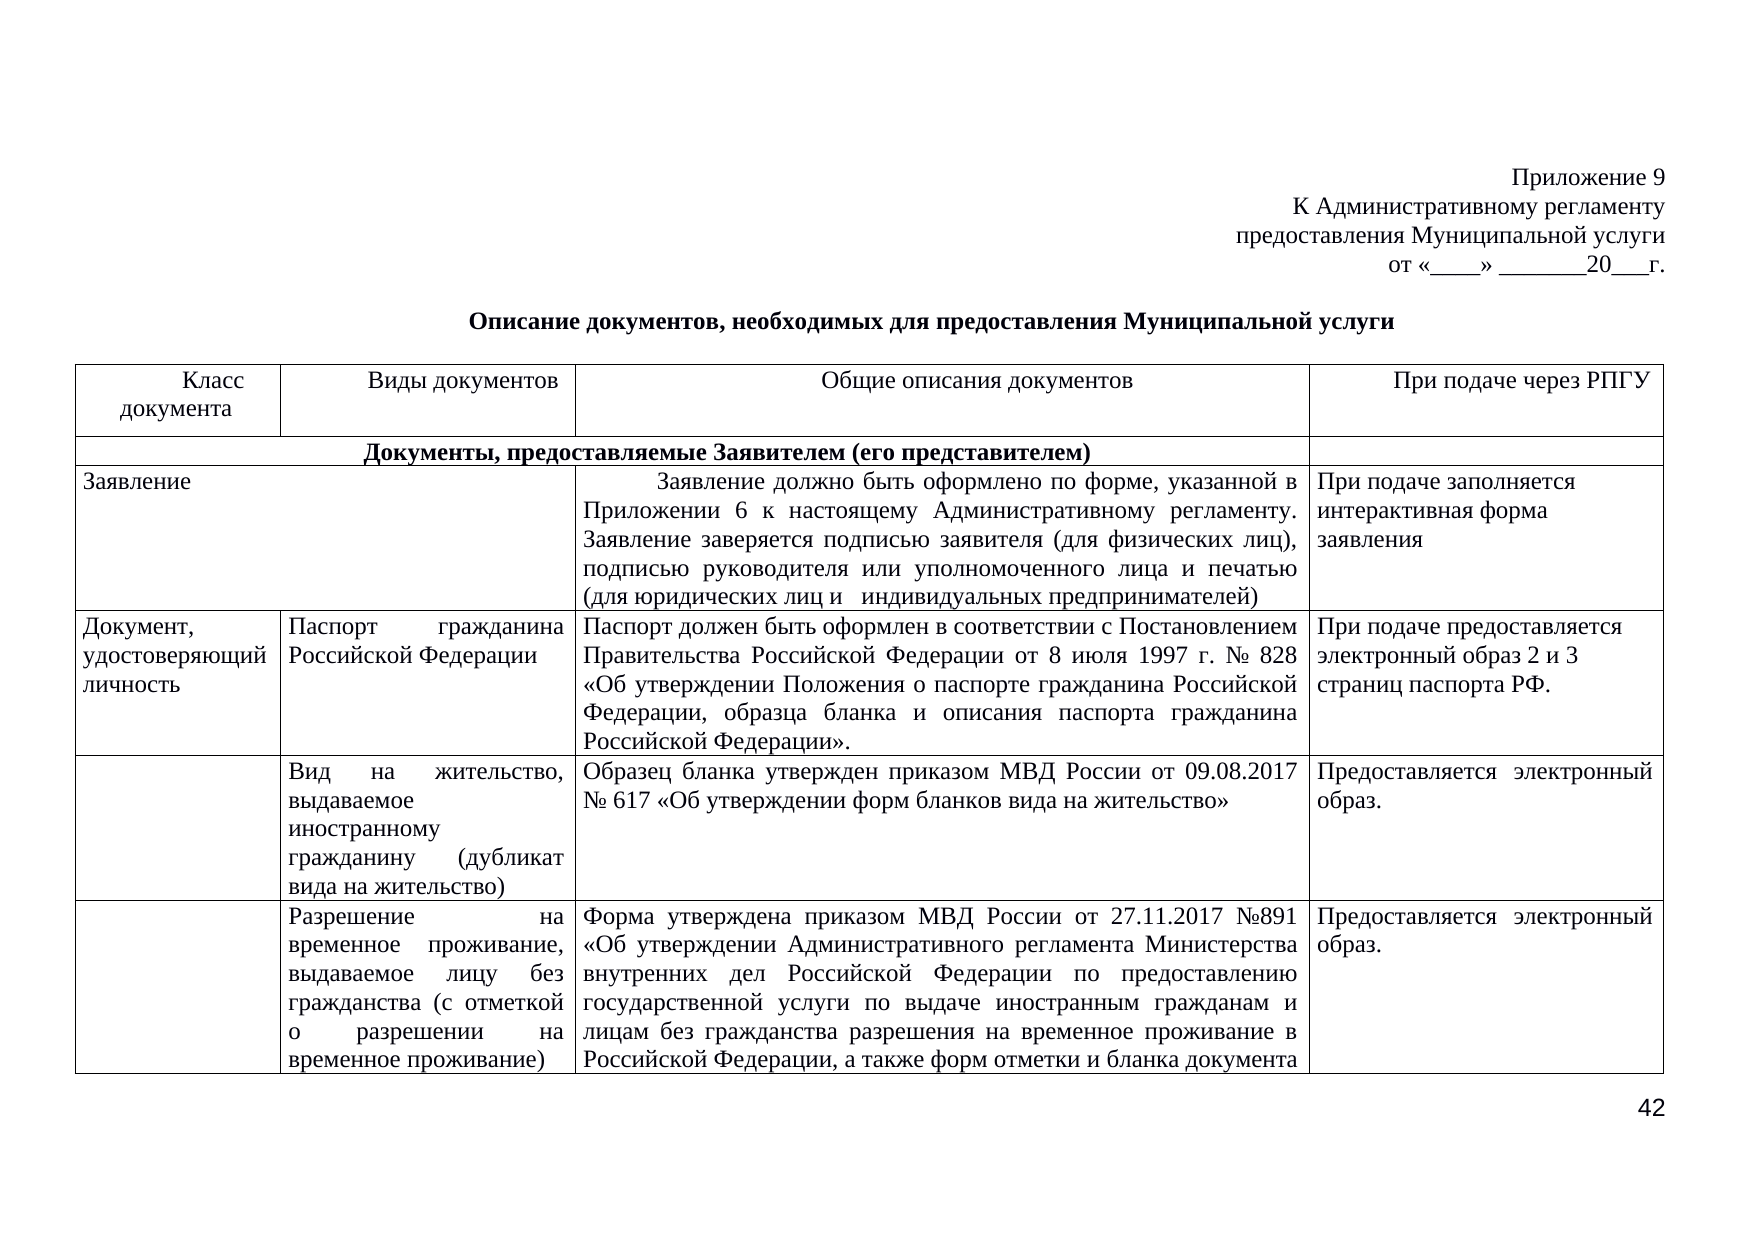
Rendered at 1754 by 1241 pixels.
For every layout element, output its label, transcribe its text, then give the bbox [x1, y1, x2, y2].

table_cell При подаче заполняется интерактивная форма заявления [1310, 466, 1663, 610]
table_cell Документ, удостоверяющий личность [76, 611, 280, 755]
table_cell При подаче предоставляется электронный образ 2 и 3 страниц паспорта РФ. [1310, 611, 1663, 755]
table_header Общие описания документов [576, 365, 1309, 436]
table_header Виды документов [281, 365, 575, 436]
table_cell Документы, предоставляемые Заявителем (его представителем) [76, 437, 1309, 465]
table_header Класс документа [76, 365, 280, 436]
table_cell Предоставляется электронный образ. [1310, 756, 1663, 900]
table_cell Заявление должно быть оформлено по форме, указанной в Приложении 6 к настоящему Административному регламенту. Заявление заверяется подписью заявителя (для физических лиц), подписью руководителя или уполномоченного лица и печатью (для юридических лиц и индивидуальных предпринимателей) [576, 466, 1309, 610]
text Приложение 9 [124, 162, 1665, 191]
table_cell Предоставляется электронный образ. [1310, 901, 1663, 1073]
table_header При подаче через РПГУ [1310, 365, 1663, 436]
table_cell [76, 756, 280, 900]
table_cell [576, 901, 1309, 1073]
table_cell Паспорт гражданина Российской Федерации [281, 611, 575, 755]
table_cell [76, 901, 280, 1073]
table_cell Паспорт должен быть оформлен в соответствии с Постановлением Правительства Российской Федерации от 8 июля 1997 г. № 828 «Об утверждении Положения о паспорте гражданина Российской Федерации, образца бланка и описания паспорта гражданина Российской Федерации». [576, 611, 1309, 755]
text Описание документов, необходимых для предоставления Муниципальной услуги [124, 306, 1665, 335]
text от «____» _______20___г. [124, 249, 1665, 277]
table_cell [281, 901, 575, 1073]
text предоставления Муниципальной услуги [124, 220, 1665, 249]
table_cell Вид на жительство, выдаваемое иностранному гражданину (дубликат вида на жительство) [281, 756, 575, 900]
table_cell Образец бланка утвержден приказом МВД России от 09.08.2017 № 617 «Об утверждении форм бланков вида на жительство» [576, 756, 1309, 900]
text К Административному регламенту [124, 191, 1665, 220]
table_cell Заявление [76, 466, 575, 610]
table_cell [1310, 437, 1663, 465]
